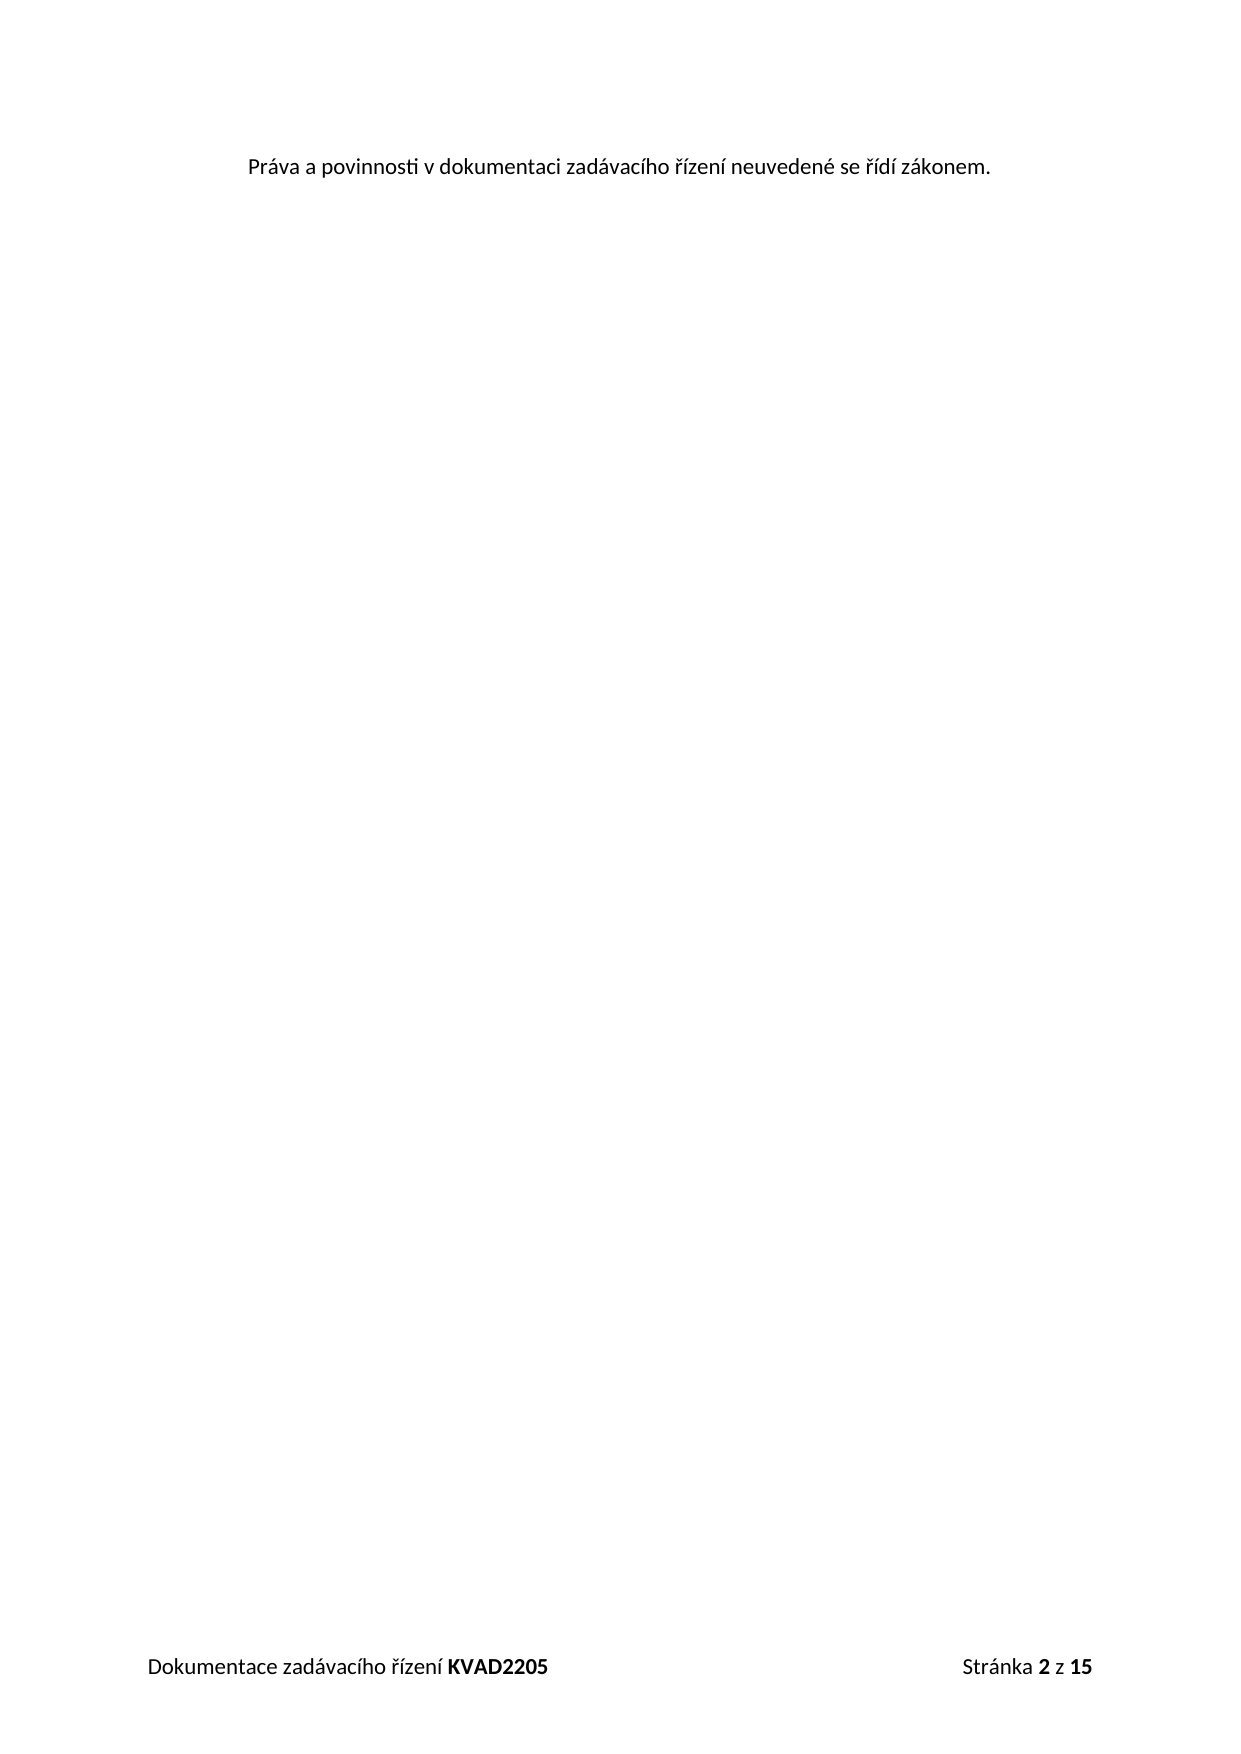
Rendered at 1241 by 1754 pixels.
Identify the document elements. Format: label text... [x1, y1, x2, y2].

text Práva a povinnosti v dokumentaci zadávacího řízení neuvedené se řídí zákonem. [148, 152, 1093, 180]
